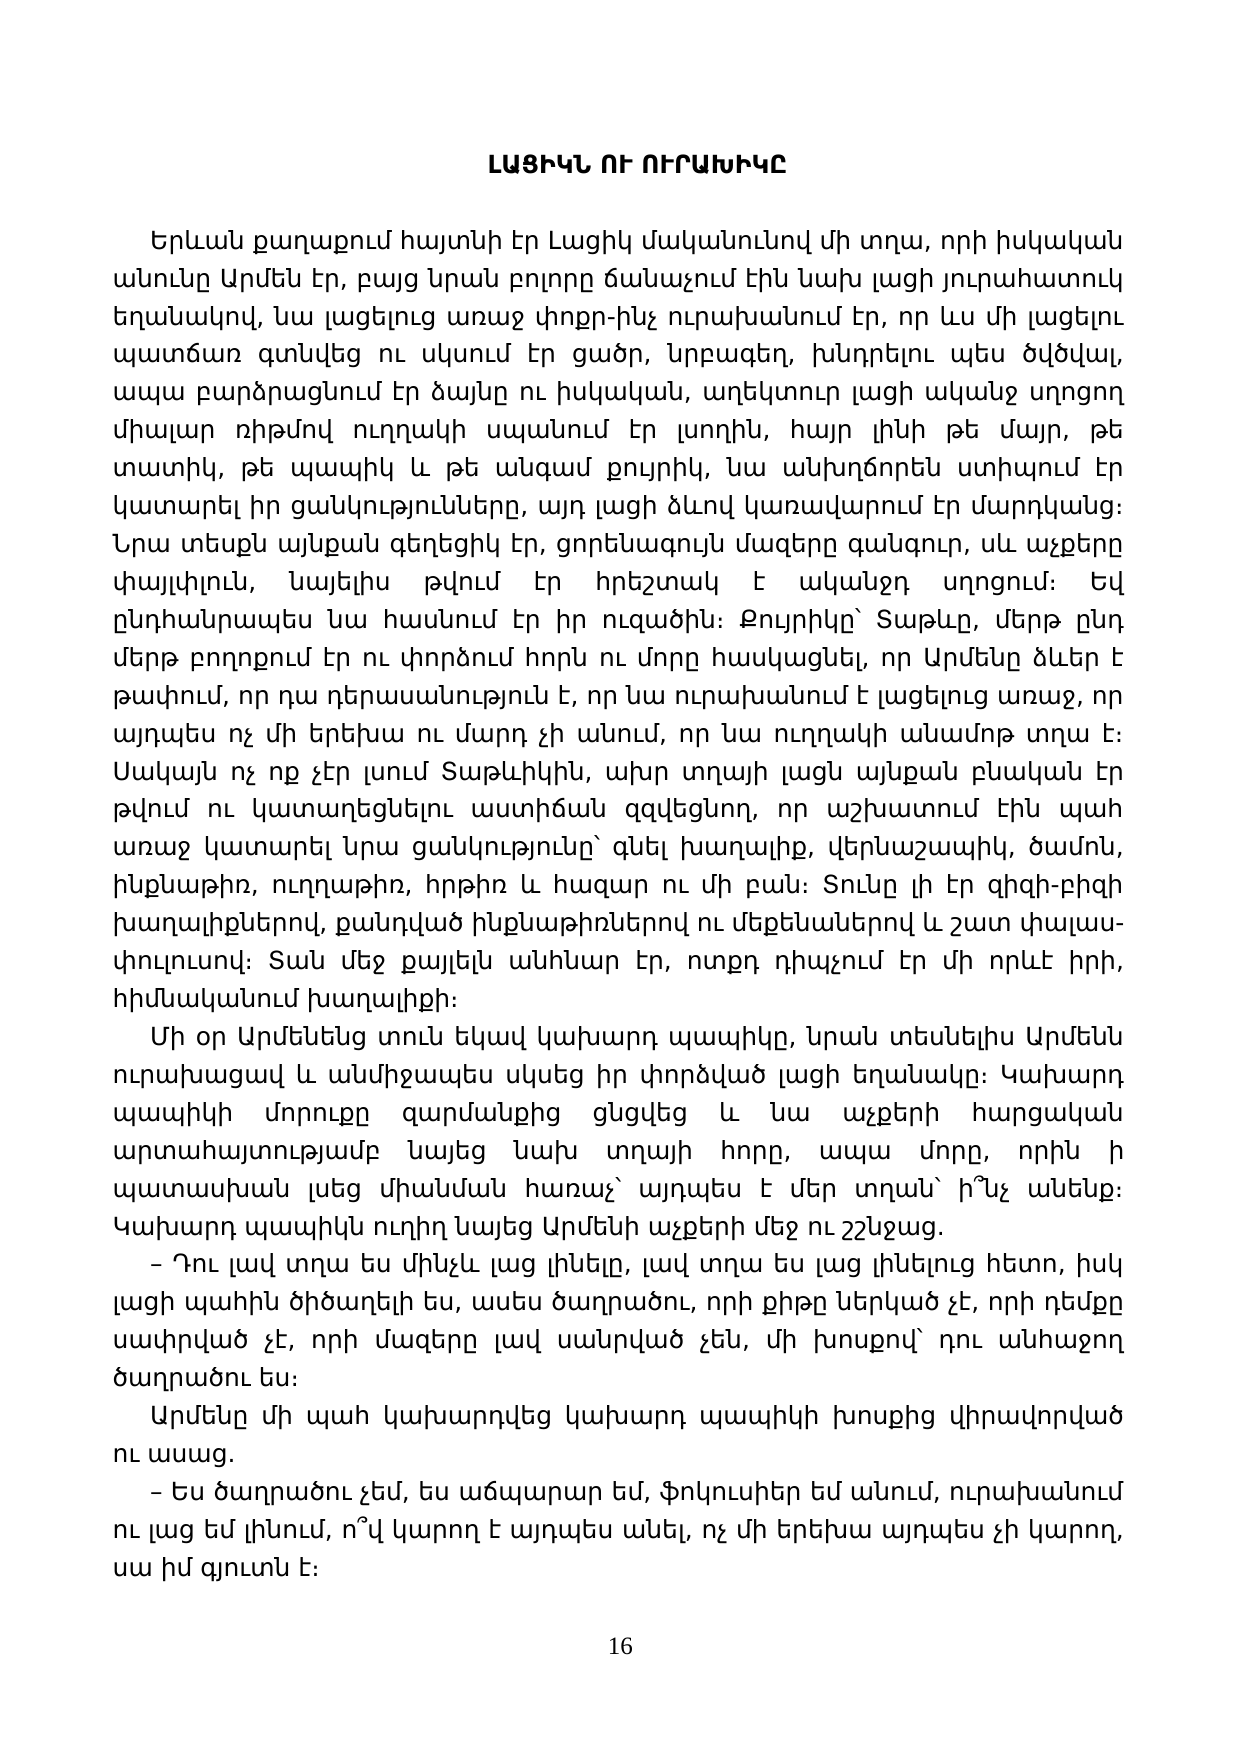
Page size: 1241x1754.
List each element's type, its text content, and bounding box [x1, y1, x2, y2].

text ԼԱՑԻԿՆ ՈՒ ՈՒՐԱԽԻԿԸ [112, 150, 1125, 179]
text Երևան քաղաքում հայտնի էր Լացիկ մականունով մի տղա, որի իսկական անունը Արմեն էր, բայց նրան բոլորը ճանաչում էին նախ լացի յուրահատուկ եղանակով, նա լացելուց առաջ փոքր-ինչ ուրախանում էր, որ ևս մի լացելու պատճառ գտնվեց ու սկսում էր ցածր, նրբագեղ, խնդրելու պես ծվծվալ, ապա բարձրացնում էր ձայնը ու իսկական, աղեկտուր լացի ականջ սղոցող միալար ռիթմով ուղղակի սպանում էր լսողին, հայր լինի թե մայր, թե տատիկ, թե պապիկ և թե անգամ քույրիկ, նա անխղճորեն ստիպում էր կատարել իր ցանկությունները, այդ լացի ձևով կառավարում էր մարդկանց։ Նրա տեսքն այնքան գեղեցիկ էր, ցորենագույն մազերը գանգուր, սև աչքերը փայլփլուն, նայելիս թվում էր հրեշտակ է ականջդ սղոցում։ Եվ ընդհանրապես նա հասնում էր իր ուզածին։ Քույրիկը՝ Տաթևը, մերթ ընդ մերթ բողոքում էր ու փորձում հորն ու մորը հասկացնել, որ Արմենը ձևեր է թափում, որ դա դերասանություն է, որ նա ուրախանում է լացելուց առաջ, որ այդպես ոչ մի երեխա ու մարդ չի անում, որ նա ուղղակի անամոթ տղա է։ Սակայն ոչ ոք չէր լսում Տաթևիկին, ախր տղայի լացն այնքան բնական էր թվում ու կատաղեցնելու աստիճան զզվեցնող, որ աշխատում էին պահ առաջ կատարել նրա ցանկությունը՝ գնել խաղալիք, վերնաշապիկ, ծամոն, ինքնաթիռ, ուղղաթիռ, հրթիռ և հազար ու մի բան։ Տունը լի էր զիզի-բիզի խաղալիքներով, քանդված ինքնաթիռներով ու մեքենաներով և շատ փալաս-փուլուսով։ Տան մեջ քայլելն անհնար էր, ոտքդ դիպչում էր մի որևէ իրի, հիմնականում խաղալիքի։ [112, 226, 1125, 1013]
text – Դու լավ տղա ես մինչև լաց լինելը, լավ տղա ես լաց լինելուց հետո, իսկ լացի պահին ծիծաղելի ես, ասես ծաղրածու, որի քիթը ներկած չէ, որի դեմքը սափրված չէ, որի մազերը լավ սանրված չեն, մի խոսքով՝ դու անհաջող ծաղրածու ես։ [112, 1249, 1125, 1392]
text – Ես ծաղրածու չեմ, ես աճպարար եմ, ֆոկուսիեր եմ անում, ուրախանում ու լաց եմ լինում, ո՞վ կարող է այդպես անել, ոչ մի երեխա այդպես չի կարող, սա իմ գյուտն է։ [112, 1477, 1125, 1582]
text Մի օր Արմենենց տուն եկավ կախարդ պապիկը, նրան տեսնելիս Արմենն ուրախացավ և անմիջապես սկսեց իր փորձված լացի եղանակը։ Կախարդ պապիկի մորուքը զարմանքից ցնցվեց և նա աչքերի հարցական արտահայտությամբ նայեց նախ տղայի հորը, ապա մորը, որին ի պատասխան լսեց միանման հառաչ՝ այդպես է մեր տղան՝ ի՞նչ անենք։ Կախարդ պապիկն ուղիղ նայեց Արմենի աչքերի մեջ ու շշնջաց. [112, 1022, 1125, 1241]
text Արմենը մի պահ կախարդվեց կախարդ պապիկի խոսքից վիրավորված ու ասաց. [112, 1401, 1125, 1468]
